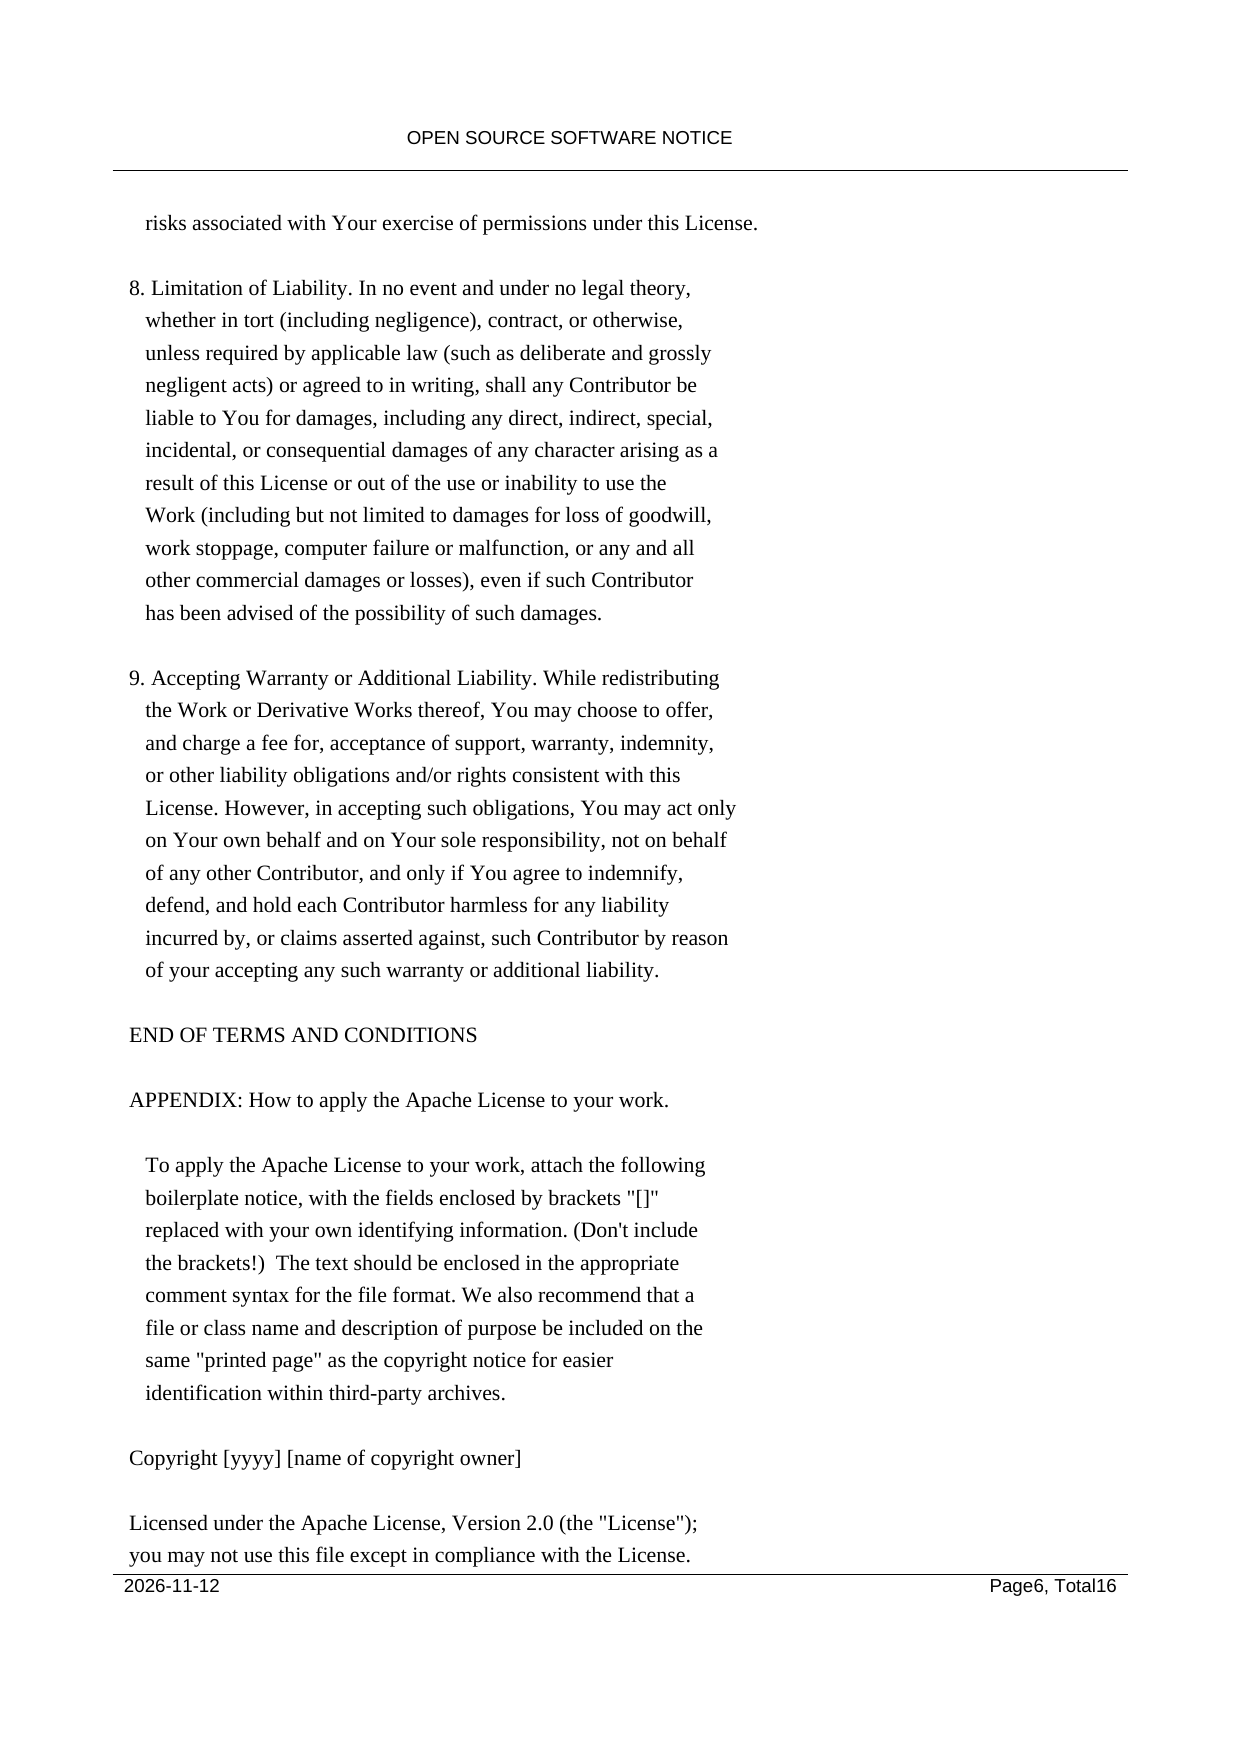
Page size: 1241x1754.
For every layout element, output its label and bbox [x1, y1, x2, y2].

text [112, 206, 1128, 1571]
